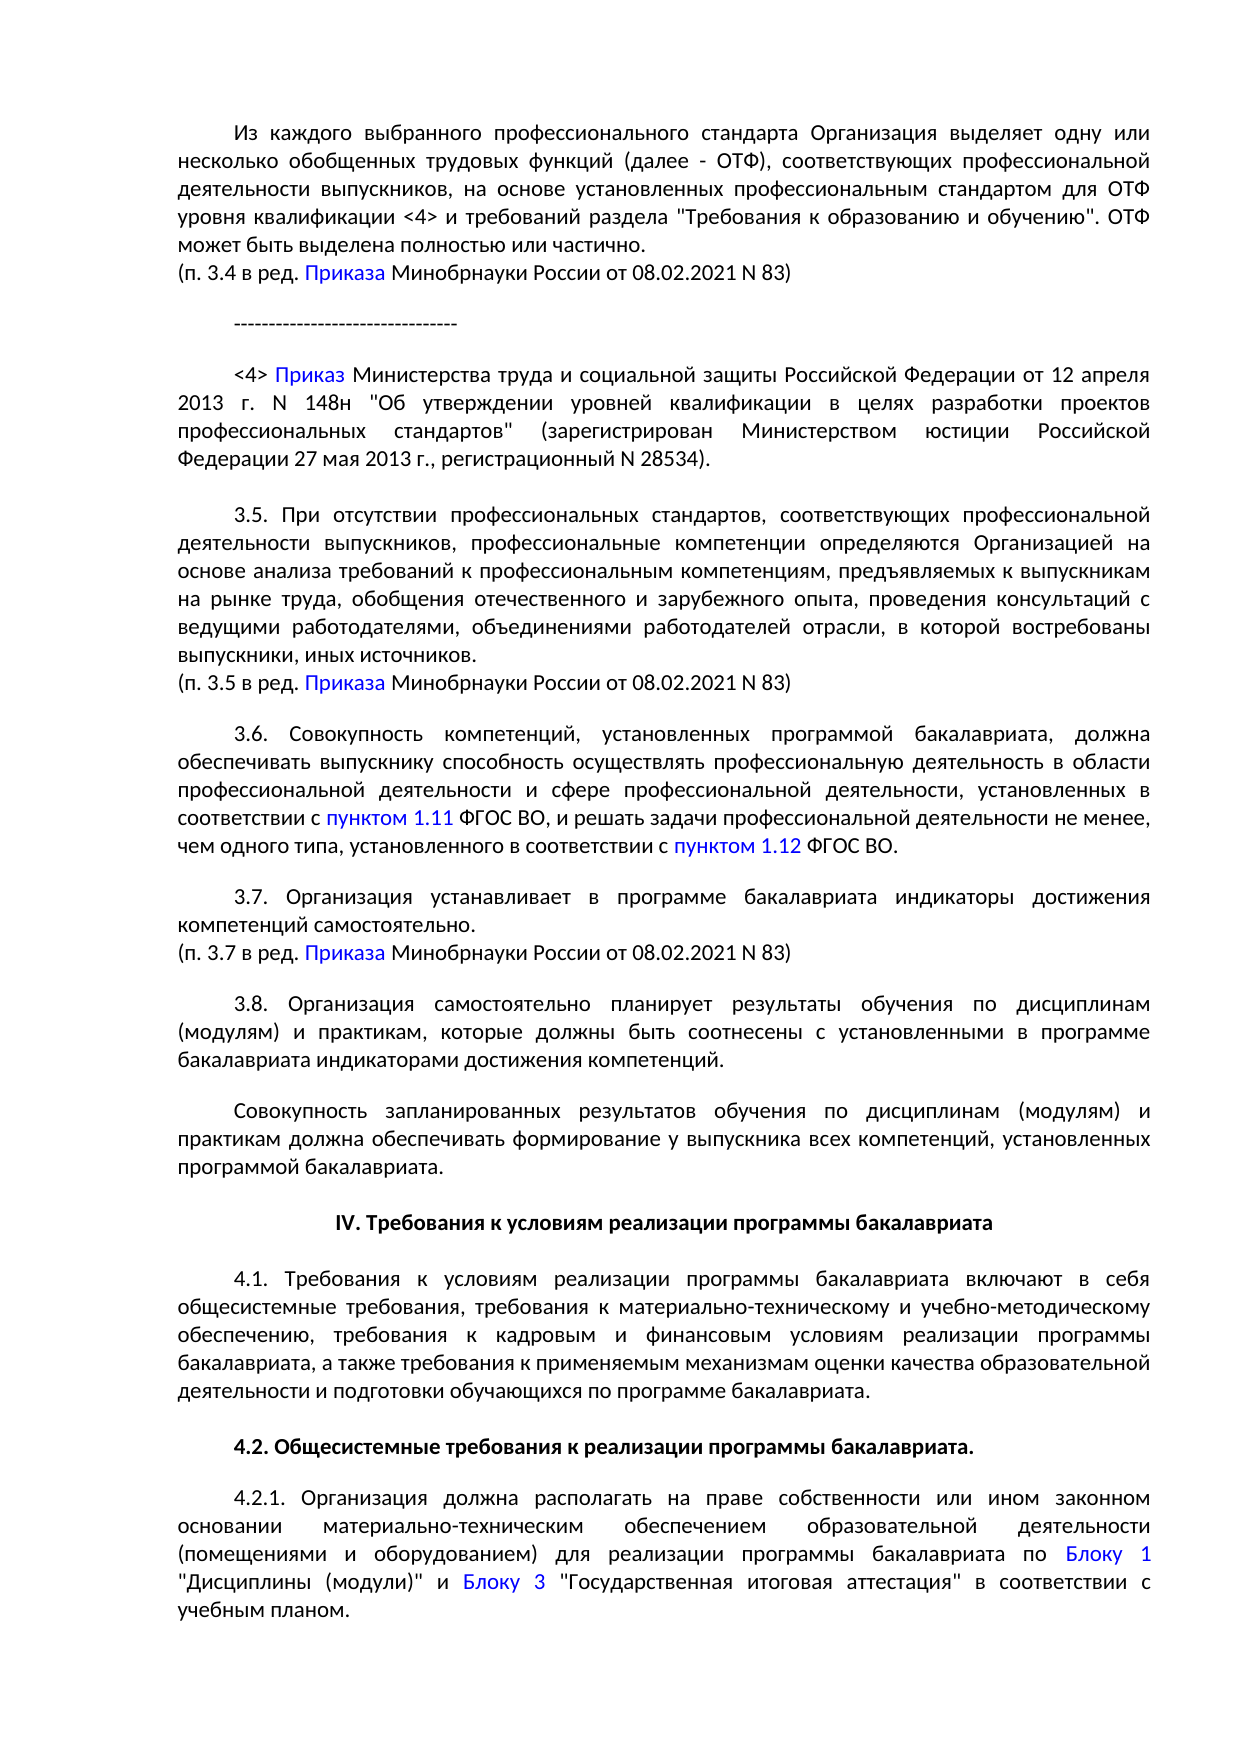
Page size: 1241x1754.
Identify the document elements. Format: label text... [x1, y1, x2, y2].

text 3.7. Организация устанавливает в программе бакалавриата индикаторы достижения компетенций самостоятельно. [177, 882, 1152, 938]
text 4.2.1. Организация должна располагать на праве собственности или ином законном основании материально-техническим обеспечением образовательной деятельности (помещениями и оборудованием) для реализации программы бакалавриата по Блоку 1 "Дисциплины (модули)" и Блоку 3 "Государственная итоговая аттестация" в соответствии с учебным планом. [177, 1483, 1152, 1623]
text 3.8. Организация самостоятельно планирует результаты обучения по дисциплинам (модулям) и практикам, которые должны быть соотнесены с установленными в программе бакалавриата индикаторами достижения компетенций. [177, 989, 1152, 1073]
text (п. 3.7 в ред. Приказа Минобрнауки России от 08.02.2021 N 83) [177, 938, 1152, 966]
text 3.5. При отсутствии профессиональных стандартов, соответствующих профессиональной деятельности выпускников, профессиональные компетенции определяются Организацией на основе анализа требований к профессиональным компетенциям, предъявляемых к выпускникам на рынке труда, обобщения отечественного и зарубежного опыта, проведения консультаций с ведущими работодателями, объединениями работодателей отрасли, в которой востребованы выпускники, иных источников. [177, 500, 1152, 668]
text 4.1. Требования к условиям реализации программы бакалавриата включают в себя общесистемные требования, требования к материально-техническому и учебно-методическому обеспечению, требования к кадровым и финансовым условиям реализации программы бакалавриата, а также требования к применяемым механизмам оценки качества образовательной деятельности и подготовки обучающихся по программе бакалавриата. [177, 1264, 1152, 1404]
text 3.6. Совокупность компетенций, установленных программой бакалавриата, должна обеспечивать выпускнику способность осуществлять профессиональную деятельность в области профессиональной деятельности и сфере профессиональной деятельности, установленных в соответствии с пунктом 1.11 ФГОС ВО, и решать задачи профессиональной деятельности не менее, чем одного типа, установленного в соответствии с пунктом 1.12 ФГОС ВО. [177, 719, 1152, 859]
text (п. 3.5 в ред. Приказа Минобрнауки России от 08.02.2021 N 83) [177, 668, 1152, 696]
text Из каждого выбранного профессионального стандарта Организация выделяет одну или несколько обобщенных трудовых функций (далее - ОТФ), соответствующих профессиональной деятельности выпускников, на основе установленных профессиональным стандартом для ОТФ уровня квалификации <4> и требований раздела "Требования к образованию и обучению". ОТФ может быть выделена полностью или частично. [177, 118, 1152, 258]
text (п. 3.4 в ред. Приказа Минобрнауки России от 08.02.2021 N 83) [177, 258, 1152, 286]
title IV. Требования к условиям реализации программы бакалавриата [177, 1208, 1152, 1236]
text <4> Приказ Министерства труда и социальной защиты Российской Федерации от 12 апреля 2013 г. N 148н "Об утверждении уровней квалификации в целях разработки проектов профессиональных стандартов" (зарегистрирован Министерством юстиции Российской Федерации 27 мая 2013 г., регистрационный N 28534). [177, 360, 1152, 472]
text -------------------------------- [177, 309, 1152, 337]
title 4.2. Общесистемные требования к реализации программы бакалавриата. [177, 1432, 1152, 1461]
text Совокупность запланированных результатов обучения по дисциплинам (модулям) и практикам должна обеспечивать формирование у выпускника всех компетенций, установленных программой бакалавриата. [177, 1096, 1152, 1180]
